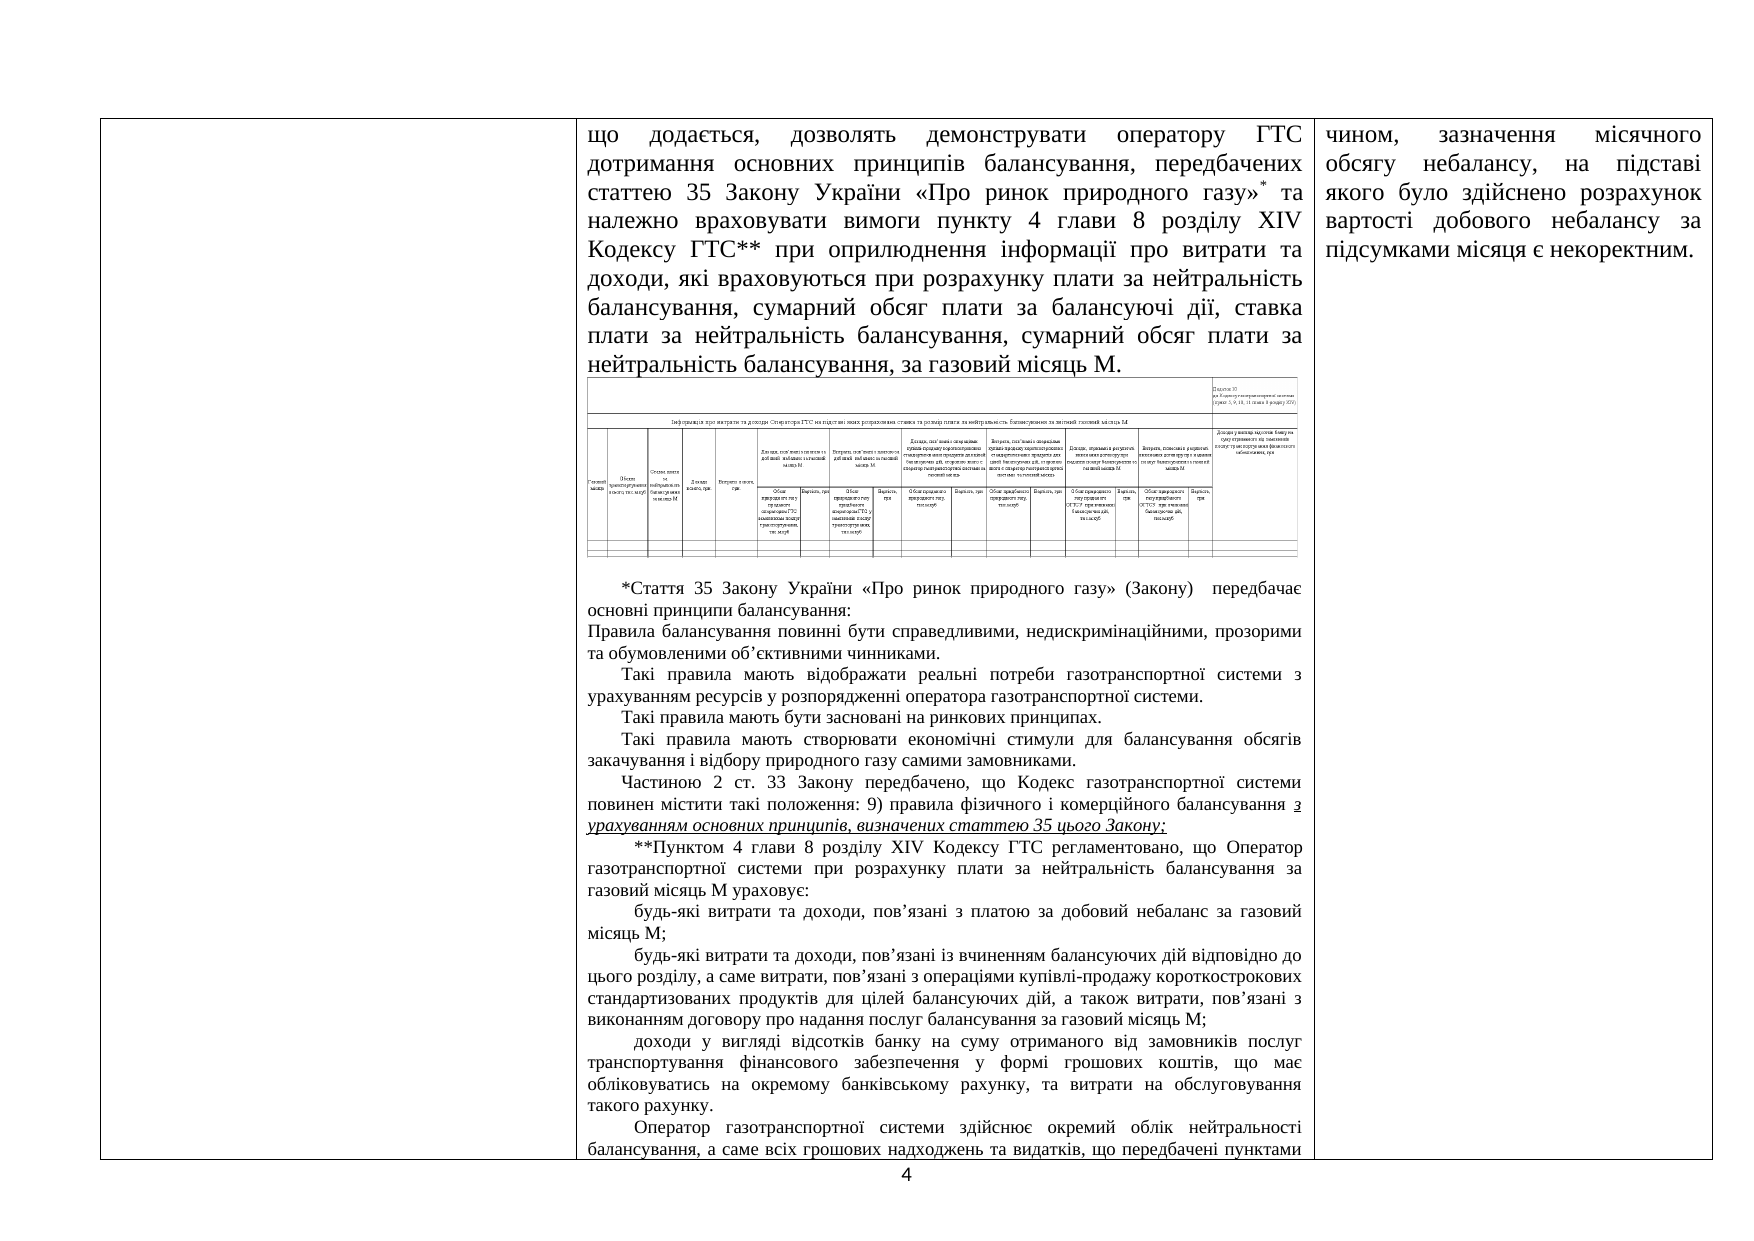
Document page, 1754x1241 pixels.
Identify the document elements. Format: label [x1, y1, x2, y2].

table_cell [1315, 119, 1712, 1159]
table_cell [577, 119, 1314, 1159]
table_cell [101, 119, 576, 1159]
picture [587, 377, 1298, 558]
